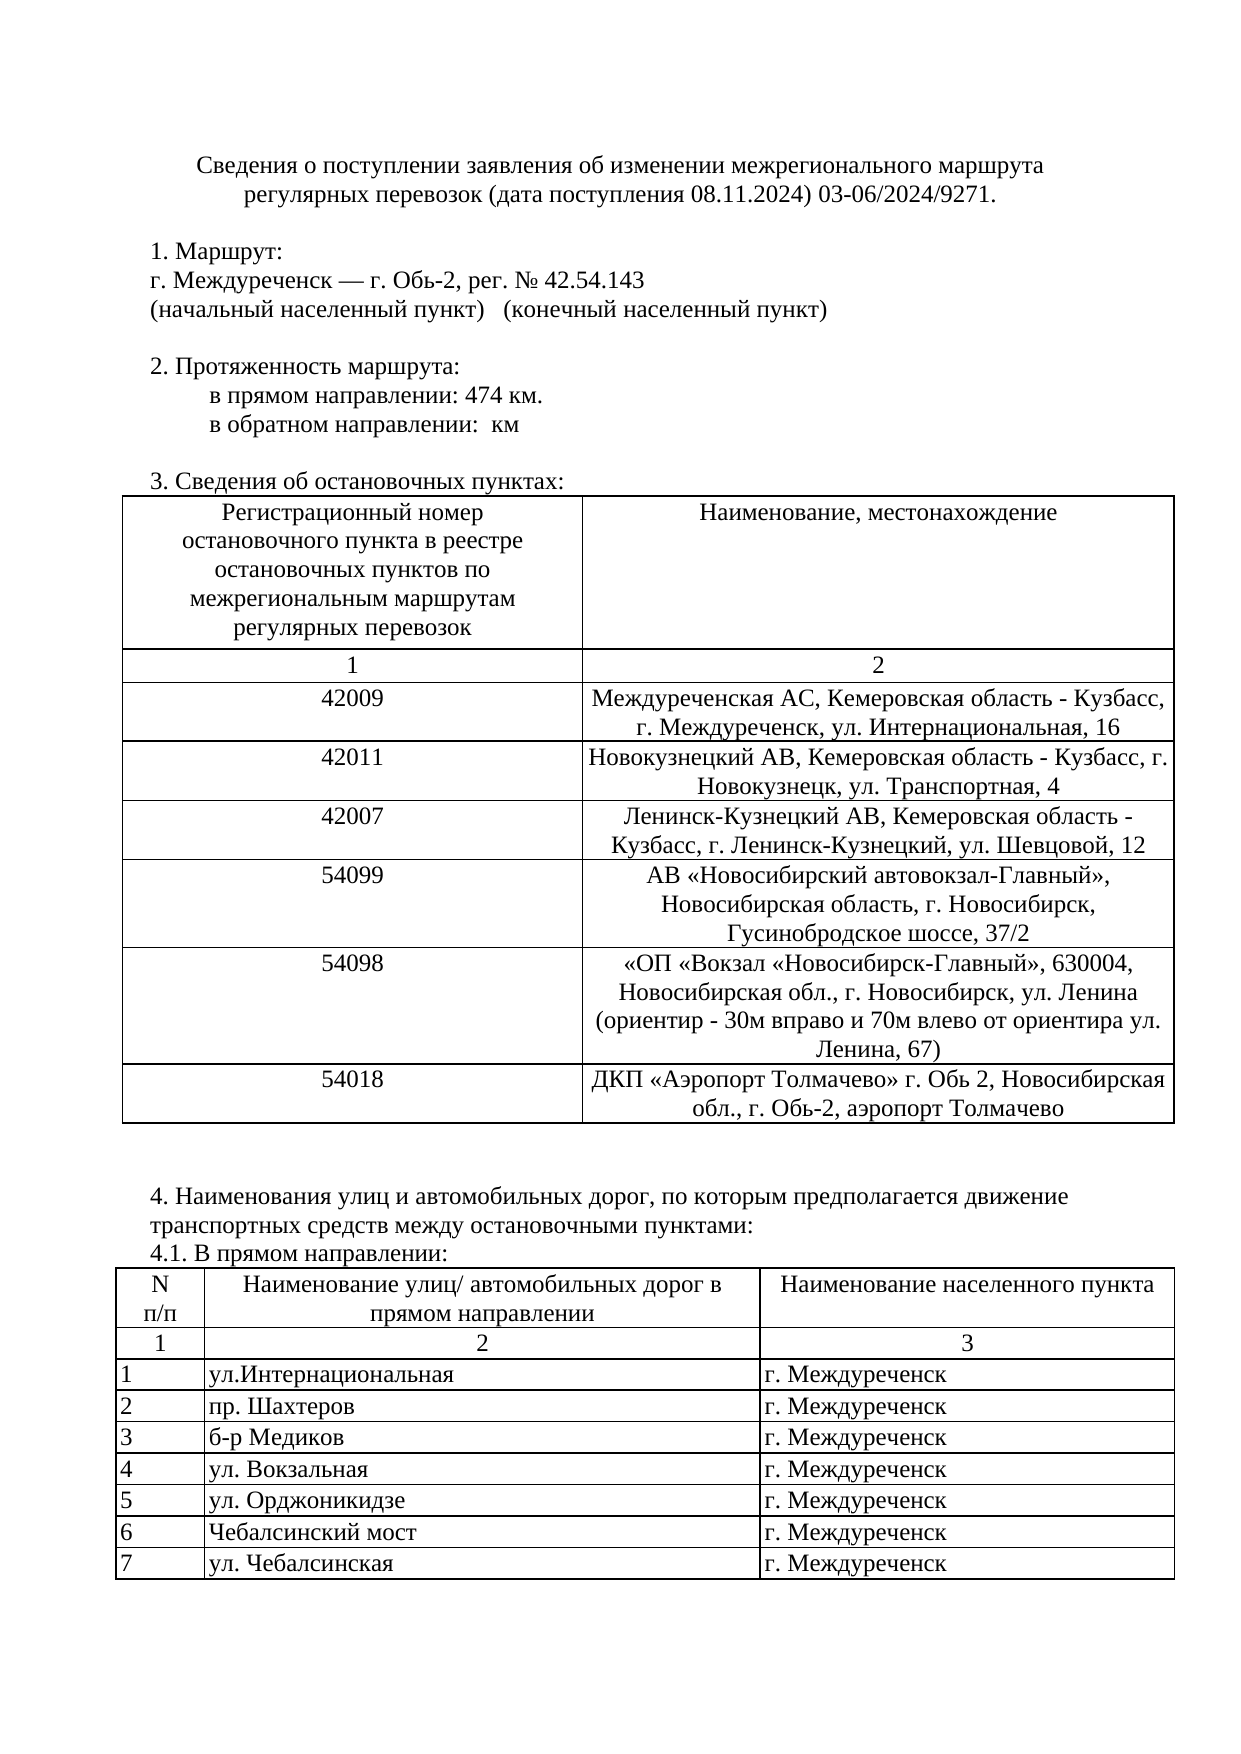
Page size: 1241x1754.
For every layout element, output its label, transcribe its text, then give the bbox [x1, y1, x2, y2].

table_cell 2 [205, 1328, 759, 1358]
table_cell г. Междуреченск [761, 1454, 1174, 1484]
table_cell 42007 [123, 801, 582, 858]
table_cell ДКП «Аэропорт Толмачево» г. Обь 2, Новосибирская обл., г. Обь-2, аэропорт Толмачево [583, 1065, 1173, 1122]
table_cell 54018 [123, 1065, 582, 1122]
table_cell 54098 [123, 948, 582, 1063]
table_cell 6 [117, 1517, 204, 1547]
table_header Наименование улиц/ автомобильных дорог в прямом направлении [205, 1269, 759, 1326]
table_cell 2 [117, 1391, 204, 1421]
table_header Регистрационный номер остановочного пункта в реестре остановочных пунктов по межрегиональным маршрутам регулярных перевозок [123, 497, 582, 648]
table_cell 42011 [123, 742, 582, 799]
table_cell «ОП «Вокзал «Новосибирск-Главный», 630004, Новосибирская обл., г. Новосибирск, ул. Ленина (ориентир - 30м вправо и 70м влево от ориентира ул. Ленина, 67) [583, 948, 1173, 1063]
table_cell г. Междуреченск [761, 1548, 1174, 1578]
table_cell ул. Вокзальная [205, 1454, 759, 1484]
table_header Наименование населенного пункта [761, 1269, 1174, 1326]
text 4.1. В прямом направлении: [150, 1238, 1090, 1267]
table_cell г. Междуреченск [761, 1485, 1174, 1515]
table_cell АВ «Новосибирский автовокзал-Главный», Новосибирская область, г. Новосибирск, Гусинобродское шоссе, 37/2 [583, 860, 1173, 946]
text 4. Наименования улиц и автомобильных дорог, по которым предполагается движение транспортных средств между остановочными пунктами: [150, 1181, 1090, 1238]
table_cell 5 [117, 1485, 204, 1515]
text Сведения о поступлении заявления об изменении межрегионального маршрута регулярных перевозок (дата поступления 08.11.2024) 03-06/2024/9271. [150, 150, 1090, 207]
table_cell 1 [117, 1328, 204, 1358]
table_cell 1 [117, 1360, 204, 1389]
table_cell ул. Орджоникидзе [205, 1485, 759, 1515]
text 2. Протяженность маршрута: [150, 351, 1090, 380]
text 1. Маршрут: [150, 236, 1090, 265]
table_cell 2 [583, 650, 1173, 681]
text (начальный населенный пункт) (конечный населенный пункт) [150, 294, 1090, 322]
table_cell ул.Интернациональная [205, 1360, 759, 1389]
table_cell г. Междуреченск [761, 1391, 1174, 1421]
table_cell г. Междуреченск [761, 1517, 1174, 1547]
table_cell Новокузнецкий АВ, Кемеровская область - Кузбасс, г. Новокузнецк, ул. Транспортная, 4 [583, 742, 1173, 799]
table_cell 3 [117, 1422, 204, 1452]
table_cell Ленинск-Кузнецкий АВ, Кемеровская область - Кузбасс, г. Ленинск-Кузнецкий, ул. Шевцовой, 12 [583, 801, 1173, 858]
table_cell 42009 [123, 683, 582, 740]
table_header N п/п [117, 1269, 204, 1326]
table_cell ул. Чебалсинская [205, 1548, 759, 1578]
table_cell 4 [117, 1454, 204, 1484]
table_cell 1 [123, 650, 582, 681]
table_cell г. Междуреченск [761, 1360, 1174, 1389]
table_cell пр. Шахтеров [205, 1391, 759, 1421]
text 3. Сведения об остановочных пунктах: [150, 466, 1090, 495]
text г. Междуреченск — г. Обь-2, рег. № 42.54.143 [150, 265, 1090, 294]
table_cell Междуреченская АС, Кемеровская область - Кузбасс, г. Междуреченск, ул. Интернациональная, 16 [583, 683, 1173, 740]
table_cell б-р Медиков [205, 1422, 759, 1452]
table_header Наименование, местонахождение [583, 497, 1173, 648]
table_cell 54099 [123, 860, 582, 946]
table_cell Чебалсинский мост [205, 1517, 759, 1547]
text в прямом направлении: 474 км. [150, 380, 1090, 409]
text в обратном направлении: км [150, 409, 1090, 437]
table_cell 3 [761, 1328, 1174, 1358]
table_cell г. Междуреченск [761, 1422, 1174, 1452]
table_cell 7 [117, 1548, 204, 1578]
